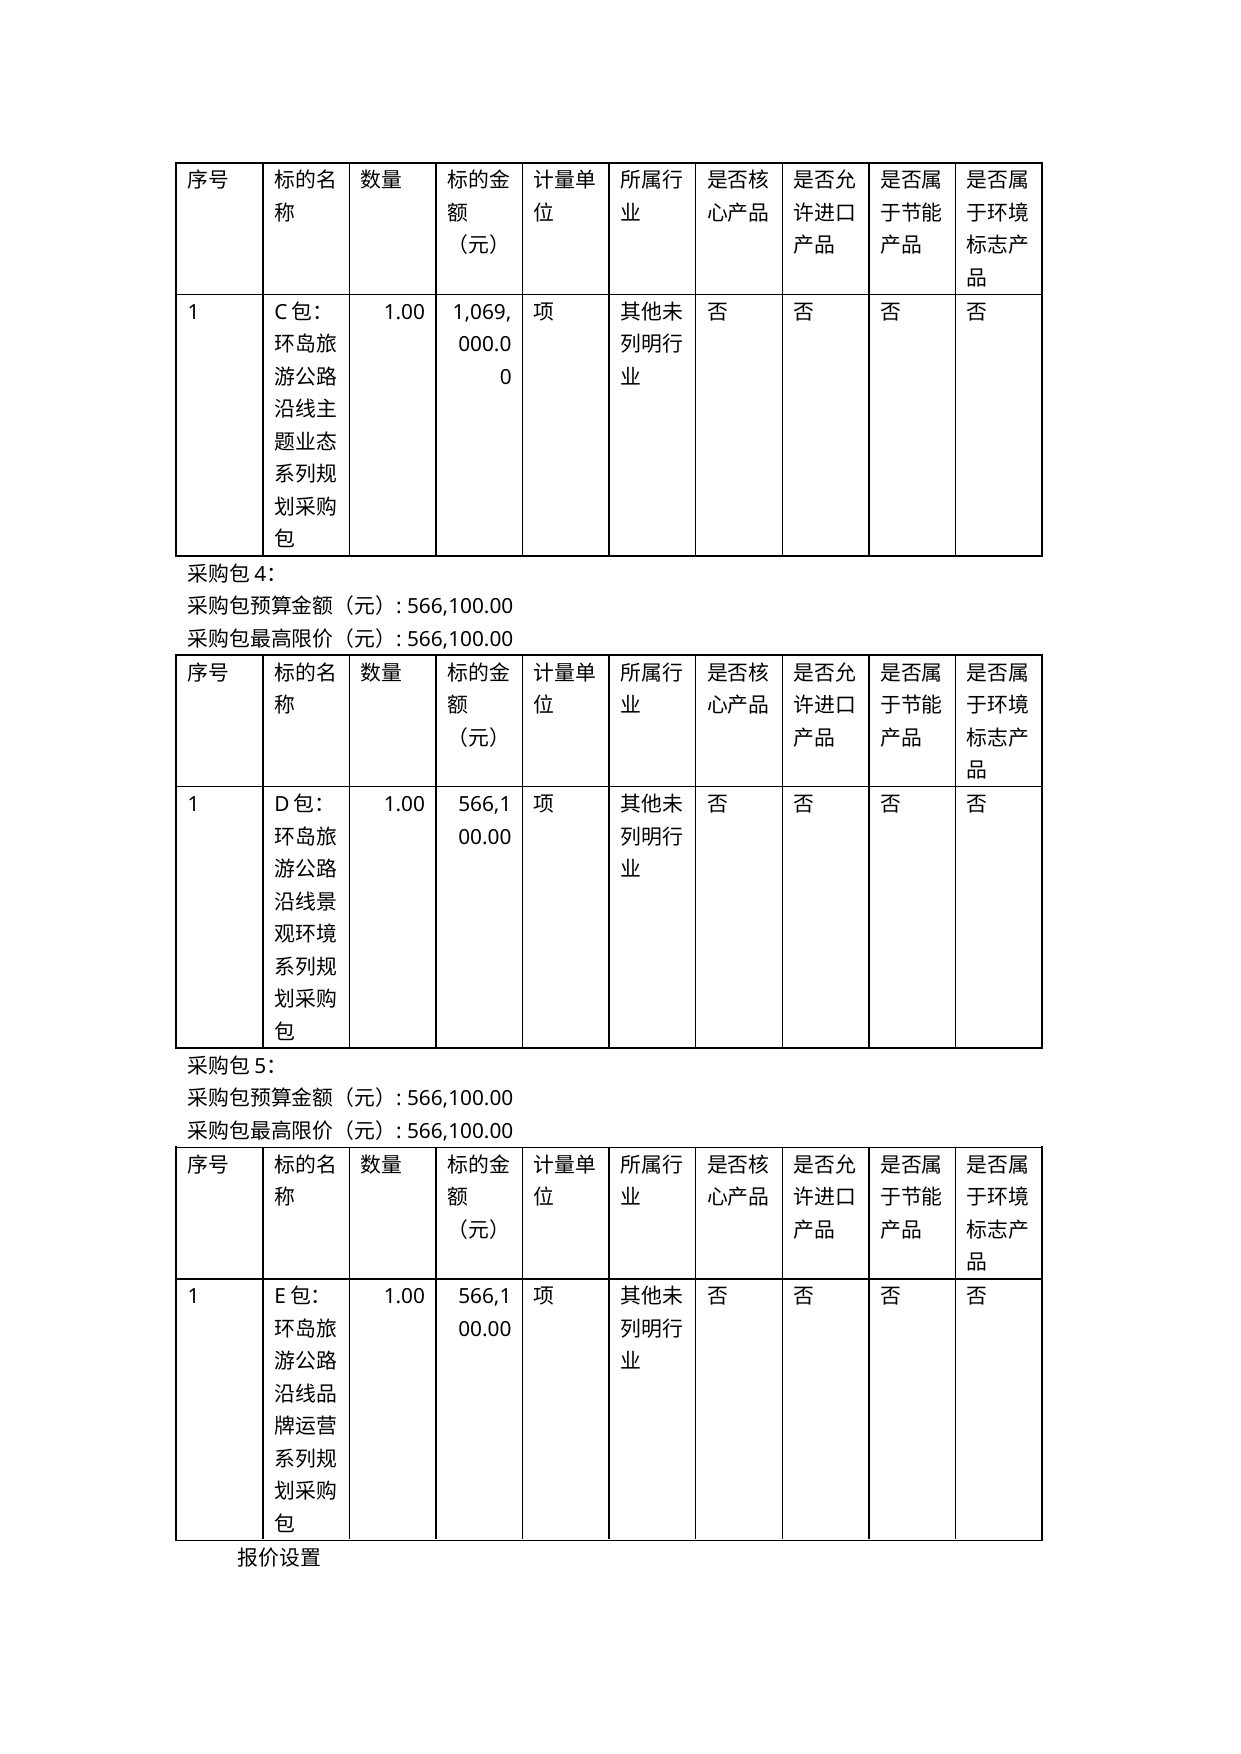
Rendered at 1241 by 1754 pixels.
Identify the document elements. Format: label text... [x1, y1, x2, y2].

table_cell D包：环岛旅游公路沿线景观环境系列规划采购包 [264, 787, 349, 1047]
table_cell 否 [956, 295, 1041, 555]
table_header 标的名称 [264, 164, 349, 293]
text 采购包4： [187, 557, 1053, 589]
table_cell 否 [783, 787, 868, 1047]
table_cell C包：环岛旅游公路沿线主题业态系列规划采购包 [264, 295, 349, 555]
table_cell 否 [870, 295, 955, 555]
table_header 数量 [350, 1148, 435, 1278]
table_cell 1 [177, 295, 262, 555]
table_cell 1,069,000.00 [437, 295, 522, 555]
table_cell 否 [783, 295, 868, 555]
table_header 标的名称 [264, 656, 349, 786]
table_cell 566,100.00 [437, 787, 522, 1047]
table_cell 其他未列明行业 [610, 295, 695, 555]
table_cell 否 [956, 787, 1041, 1047]
table_cell 否 [783, 1280, 868, 1539]
text 采购包5： [187, 1049, 1053, 1081]
table_cell 其他未列明行业 [610, 1280, 695, 1539]
table_header 是否核心产品 [696, 164, 782, 293]
table_header 序号 [177, 656, 262, 786]
table_header 数量 [350, 656, 435, 786]
table_header 是否属于节能产品 [870, 164, 955, 293]
table_cell 1 [177, 1280, 262, 1539]
table_cell 否 [870, 787, 955, 1047]
table_cell 566,100.00 [437, 1280, 522, 1539]
table_header 标的名称 [264, 1148, 349, 1278]
table_header 是否允许进口产品 [783, 656, 868, 786]
table_header 是否属于节能产品 [870, 1148, 955, 1278]
table_header 是否核心产品 [696, 1148, 782, 1278]
table_cell 1.00 [350, 787, 435, 1047]
table_cell 否 [870, 1280, 955, 1539]
table_header 标的金额 （元） [437, 164, 522, 293]
text 采购包最高限价（元）: 566,100.00 [187, 622, 1053, 654]
table_cell 否 [956, 1280, 1041, 1539]
text 采购包最高限价（元）: 566,100.00 [187, 1114, 1053, 1146]
table_header 序号 [177, 1148, 262, 1278]
table_cell 1.00 [350, 295, 435, 555]
table_cell 1.00 [350, 1280, 435, 1539]
table_cell 项 [523, 295, 608, 555]
table_header 标的金额 （元） [437, 1148, 522, 1278]
table_cell 项 [523, 1280, 608, 1539]
table_header 所属行业 [610, 164, 695, 293]
table_cell 否 [696, 787, 782, 1047]
table_header 计量单位 [523, 656, 608, 786]
table_header 所属行业 [610, 1148, 695, 1278]
table_cell 否 [696, 295, 782, 555]
table_cell 否 [696, 1280, 782, 1539]
table_header 计量单位 [523, 1148, 608, 1278]
table_header 是否属于环境标志产品 [956, 1148, 1041, 1278]
table_header 计量单位 [523, 164, 608, 293]
text 采购包预算金额（元）: 566,100.00 [187, 589, 1053, 622]
text 采购包预算金额（元）: 566,100.00 [187, 1081, 1053, 1114]
table_header 标的金额 （元） [437, 656, 522, 786]
table_header 是否核心产品 [696, 656, 782, 786]
table_cell 项 [523, 787, 608, 1047]
table_header 所属行业 [610, 656, 695, 786]
table_header 是否属于环境标志产品 [956, 164, 1041, 293]
table_header 序号 [177, 164, 262, 293]
table_cell 其他未列明行业 [610, 787, 695, 1047]
table_cell E包：环岛旅游公路沿线品牌运营系列规划采购包 [264, 1280, 349, 1539]
table_header 是否允许进口产品 [783, 164, 868, 293]
table_header 是否允许进口产品 [783, 1148, 868, 1278]
text 报价设置 [187, 1541, 1053, 1573]
table_cell 1 [177, 787, 262, 1047]
table_header 是否属于环境标志产品 [956, 656, 1041, 786]
table_header 数量 [350, 164, 435, 293]
table_header 是否属于节能产品 [870, 656, 955, 786]
